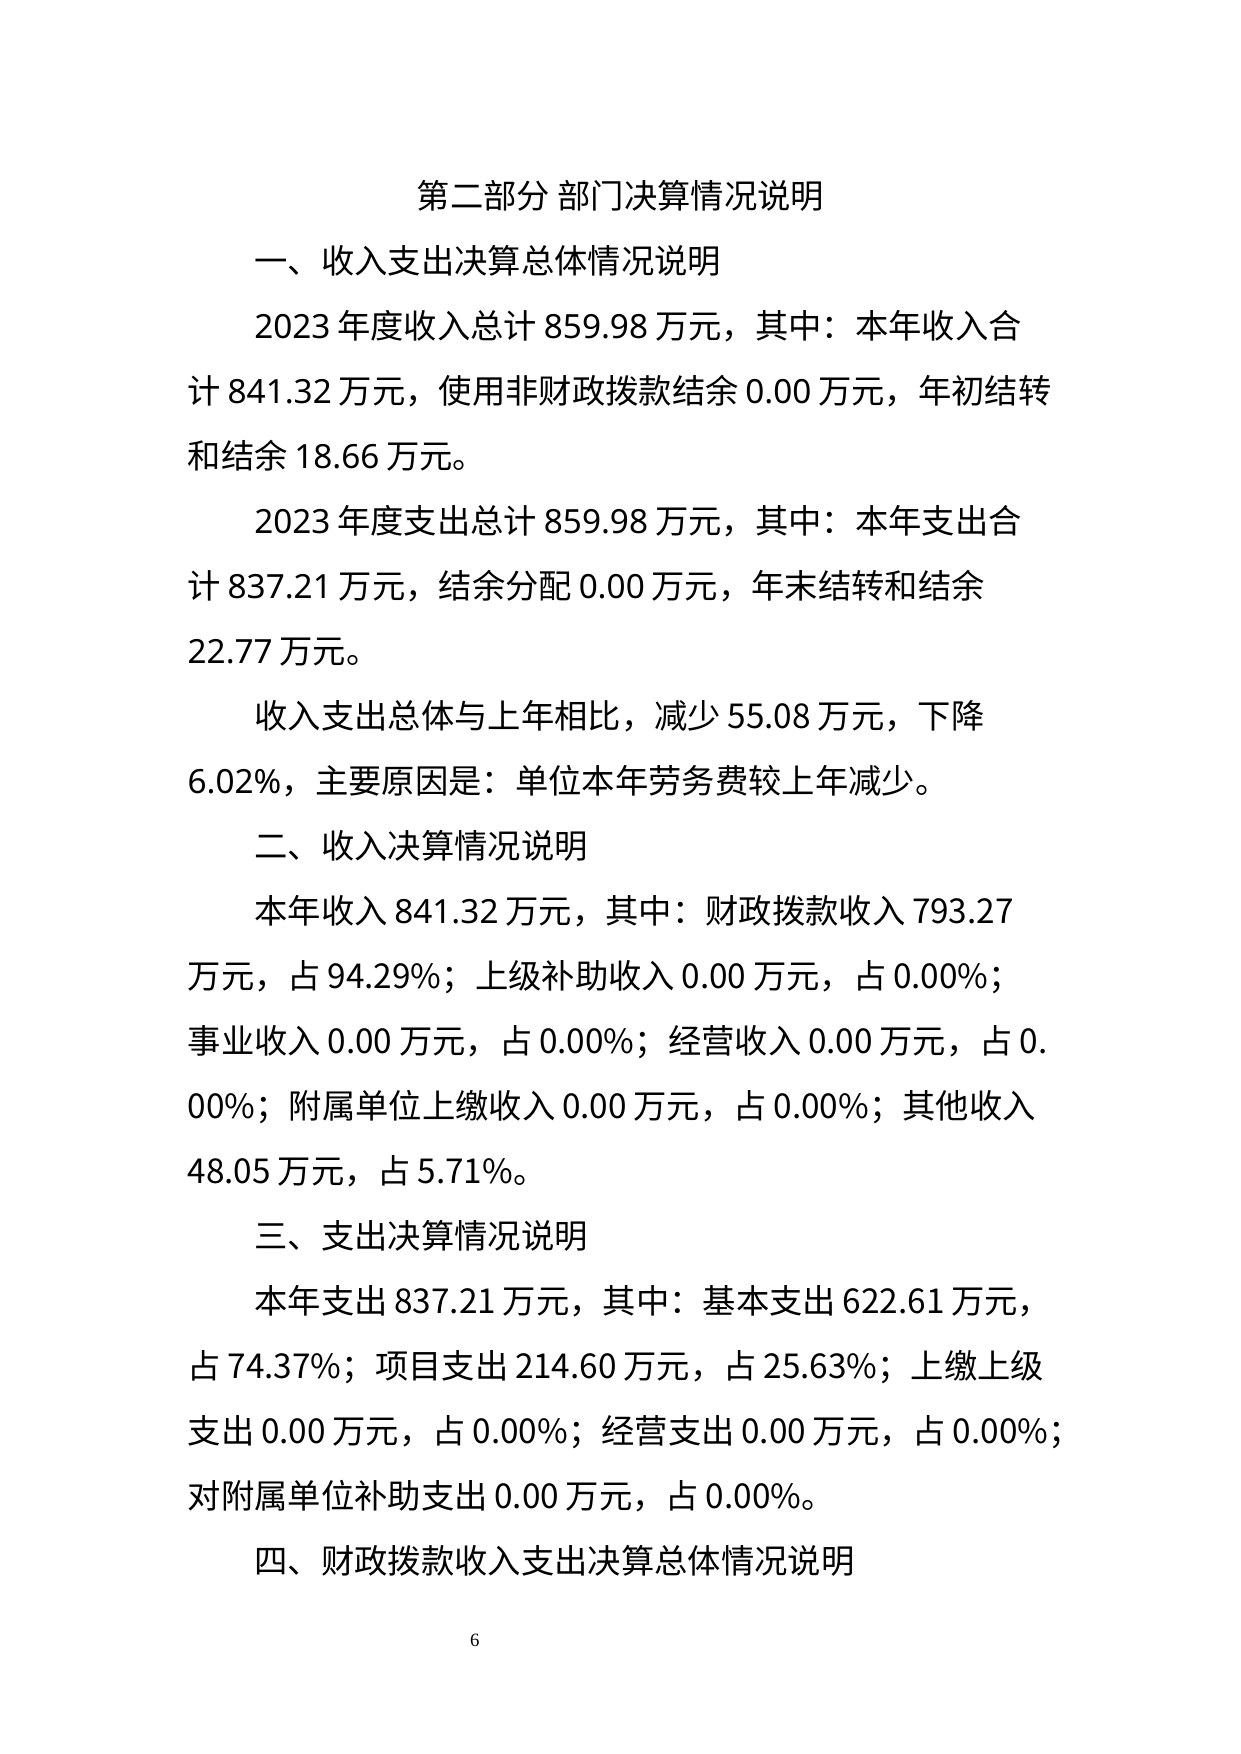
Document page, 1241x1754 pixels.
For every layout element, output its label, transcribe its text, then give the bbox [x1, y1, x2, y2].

text 二、收入决算情况说明 [187, 812, 1053, 877]
text 一、收入支出决算总体情况说明 [187, 227, 1053, 292]
text 本年支出837.21万元，其中：基本支出622.61万元，占74.37%；项目支出214.60万元，占25.63%；上缴上级支出0.00万元，占0.00%；经营支出0.00万元，占0.00%；对附属单位补助支出0.00万元，占0.00%。 [187, 1267, 1053, 1527]
text 第二部分 部门决算情况说明 [187, 162, 1053, 227]
text 四、财政拨款收入支出决算总体情况说明 [187, 1527, 1053, 1592]
text 收入支出总体与上年相比，减少55.08万元，下降6.02%，主要原因是：单位本年劳务费较上年减少。 [187, 682, 1053, 812]
text 2023年度收入总计859.98万元，其中：本年收入合计841.32万元，使用非财政拨款结余0.00万元，年初结转和结余18.66万元。 [187, 292, 1053, 487]
text 2023年度支出总计859.98万元，其中：本年支出合计837.21万元，结余分配0.00万元，年末结转和结余22.77万元。 [187, 487, 1053, 682]
text 本年收入841.32万元，其中：财政拨款收入793.27万元，占94.29%；上级补助收入0.00万元，占0.00%；事业收入0.00万元，占0.00%；经营收入0.00万元，占0.00%；附属单位上缴收入0.00万元，占0.00%；其他收入48.05万元，占5.71%。 [187, 877, 1053, 1202]
text 三、支出决算情况说明 [187, 1202, 1053, 1267]
